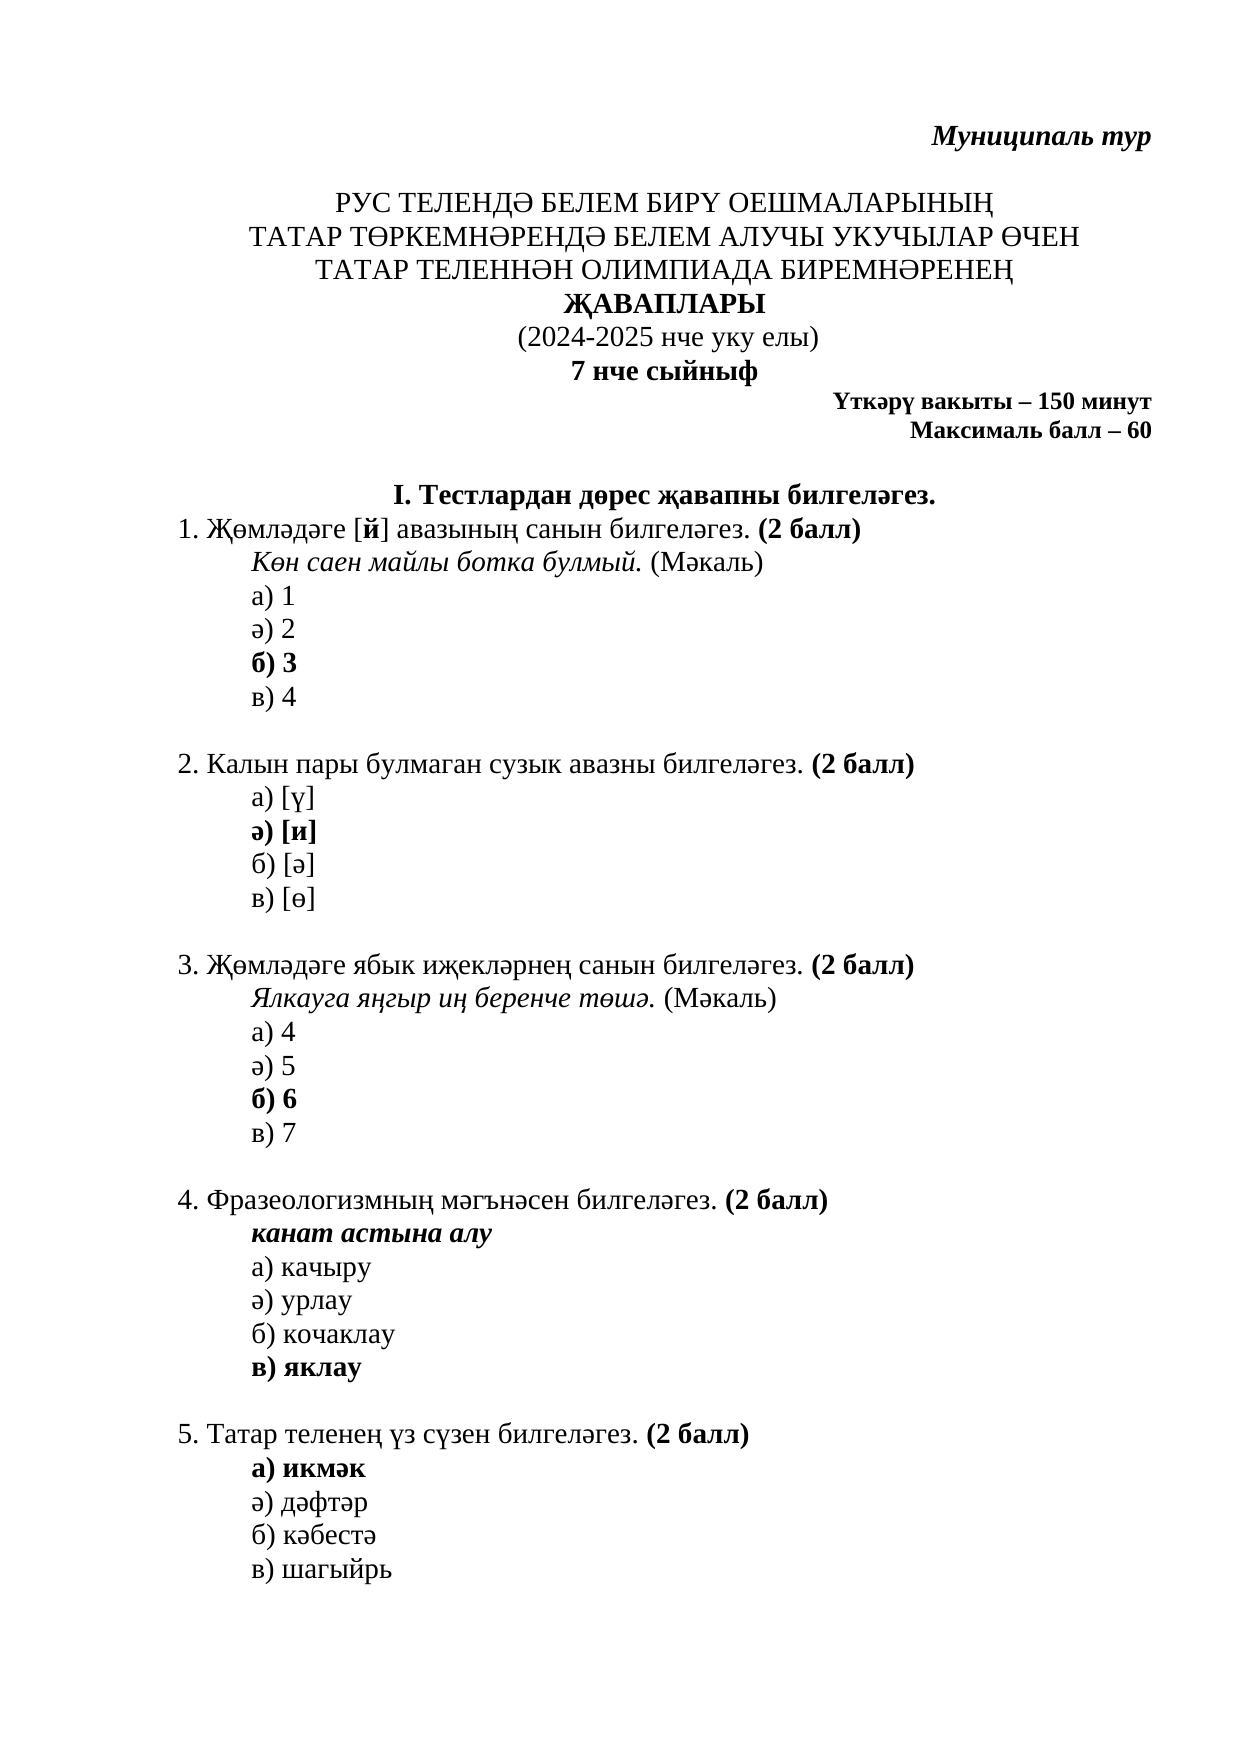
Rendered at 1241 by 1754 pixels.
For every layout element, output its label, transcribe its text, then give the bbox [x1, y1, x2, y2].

text ә) [и] [177, 813, 1152, 846]
text в) 7 [177, 1115, 1152, 1148]
text (2024-2025 нче уку елы) [177, 319, 1152, 353]
text ә) 5 [177, 1048, 1152, 1081]
text ә) урлау [177, 1282, 1152, 1316]
text б) кочаклау [177, 1316, 1152, 1349]
text 3. Җөмләдәге ябык иҗекләрнең санын билгеләгез. (2 балл) [177, 947, 1152, 981]
text 2. Калын пары булмаган сузык авазны билгеләгез. (2 балл) [177, 746, 1152, 779]
text Максималь балл – 60 [177, 415, 1152, 444]
text 7 нче сыйныф [177, 353, 1152, 386]
text Муниципаль тур [177, 118, 1152, 152]
text 4. Фразеологизмның мәгънәсен билгеләгез. (2 балл) [177, 1182, 1152, 1215]
text а) качыру [177, 1249, 1152, 1282]
text I. Тестлардан дөрес җавапны билгеләгез. [177, 477, 1152, 511]
text б) 3 [177, 645, 1152, 679]
text в) яклау [177, 1349, 1152, 1383]
text ҖАВАПЛАРЫ [177, 286, 1152, 319]
text а) 1 [177, 578, 1152, 612]
text 5. Татар теленең үз сүзен билгеләгез. (2 балл) [177, 1417, 1152, 1450]
text б) 6 [177, 1081, 1152, 1115]
text а) [ү] [177, 779, 1152, 813]
text Үткәрү вакыты – 150 минут [177, 386, 1152, 415]
text б) кәбестә [177, 1517, 1152, 1551]
text ТАТАР ТӨРКЕМНӘРЕНДӘ БЕЛЕМ АЛУЧЫ УКУЧЫЛАР ӨЧЕН [177, 219, 1152, 252]
text а) икмәк [177, 1450, 1152, 1484]
text ә) дәфтәр [177, 1484, 1152, 1517]
text ә) 2 [177, 612, 1152, 645]
text 1. Җөмләдәге [й] авазының санын билгеләгез. (2 балл) [177, 511, 1152, 544]
text РУС ТЕЛЕНДӘ БЕЛЕМ БИРҮ ОЕШМАЛАРЫНЫҢ [177, 185, 1152, 219]
text в) [ө] [177, 880, 1152, 913]
text а) 4 [177, 1014, 1152, 1048]
text Көн саен майлы ботка булмый. (Мәкаль) [177, 544, 1152, 578]
text канат астына алу [177, 1215, 1152, 1249]
text в) 4 [177, 679, 1152, 712]
text в) шагыйрь [177, 1551, 1152, 1584]
text б) [ә] [177, 846, 1152, 880]
text Ялкауга яңгыр иң беренче төшә. (Мәкаль) [177, 981, 1152, 1014]
text ТАТАР ТЕЛЕННӘН ОЛИМПИАДА БИРЕМНӘРЕНЕҢ [177, 252, 1152, 286]
